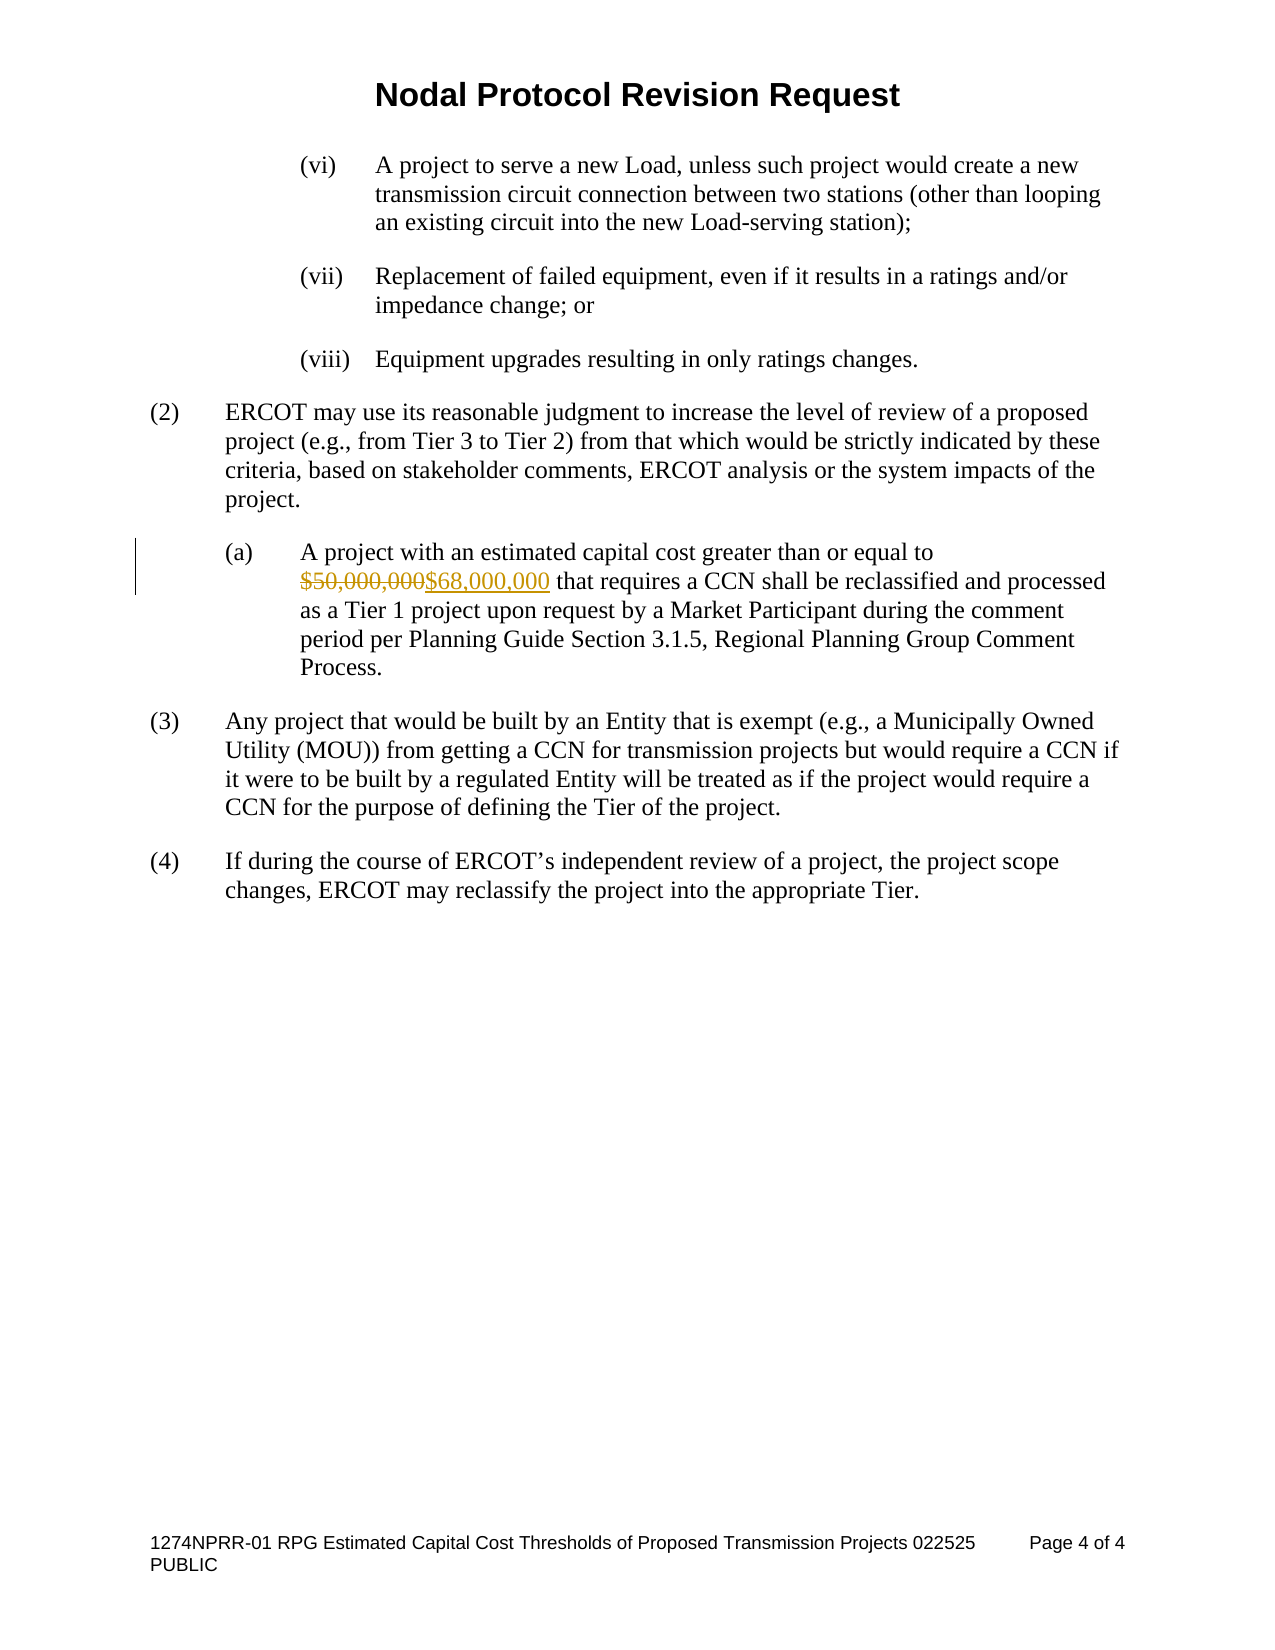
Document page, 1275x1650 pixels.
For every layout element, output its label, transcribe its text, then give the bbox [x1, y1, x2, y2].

text (2) ERCOT may use its reasonable judgment to increase the level of review of a proposed project (e.g., from Tier 3 to Tier 2) from that which would be strictly indicated by these criteria, based on stakeholder comments, ERCOT analysis or the system impacts of the project. [150, 397, 1125, 512]
text (vii) Replacement of failed equipment, even if it results in a ratings and/or impedance change; or [300, 261, 1125, 319]
text (3) Any project that would be built by an Entity that is exempt (e.g., a Municipally Owned Utility (MOU)) from getting a CCN for transmission projects but would require a CCN if it were to be built by a regulated Entity will be treated as if the project would require a CCN for the purpose of defining the Tier of the project. [150, 706, 1125, 821]
text (a) A project with an estimated capital cost greater than or equal to that requires a CCN shall be reclassified and processed as a Tier 1 project upon request by a Market Participant during the comment period per Planning Guide Section 3.1.5, Regional Planning Group Comment Process. [225, 537, 1125, 681]
text (4) If during the course of ERCOT’s independent review of a project, the project scope changes, ERCOT may reclassify the project into the appropriate Tier. [150, 846, 1125, 904]
text (vi) A project to serve a new Load, unless such project would create a new transmission circuit connection between two stations (other than looping an existing circuit into the new Load-serving station); [300, 150, 1125, 236]
text (viii) Equipment upgrades resulting in only ratings changes. [300, 344, 1125, 372]
